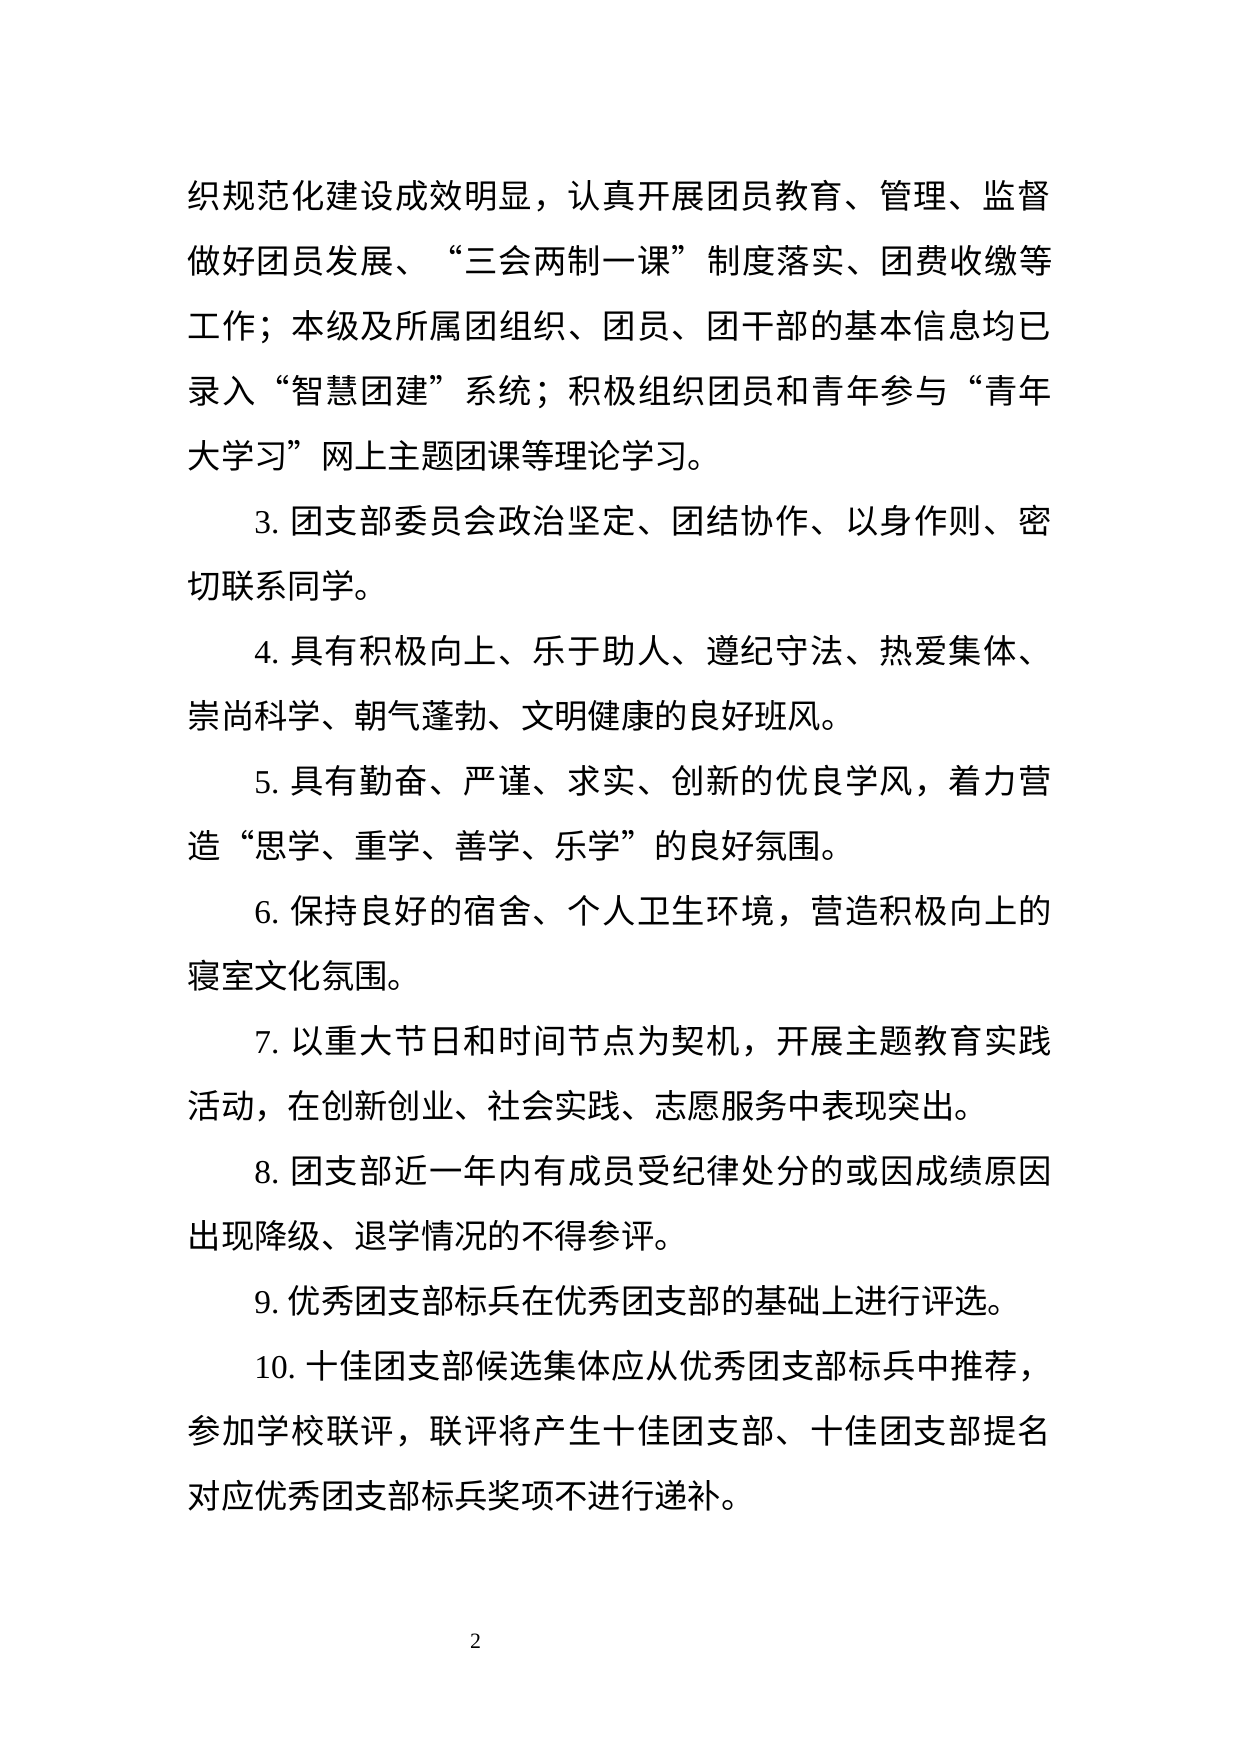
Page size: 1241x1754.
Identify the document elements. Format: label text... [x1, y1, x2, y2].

text 6. 保持良好的宿舍、个人卫生环境，营造积极向上的寝室文化氛围。 [187, 877, 1053, 1007]
text 8. 团支部近一年内有成员受纪律处分的或因成绩原因出现降级、退学情况的不得参评。 [187, 1137, 1053, 1267]
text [187, 162, 1053, 487]
text 10. 十佳团支部候选集体应从优秀团支部标兵中推荐，参加学校联评，联评将产生十佳团支部、十佳团支部提名，对应优秀团支部标兵奖项不进行递补。 [187, 1332, 1053, 1527]
text 7. 以重大节日和时间节点为契机，开展主题教育实践活动，在创新创业、社会实践、志愿服务中表现突出。 [187, 1007, 1053, 1137]
text 3. 团支部委员会政治坚定、团结协作、以身作则、密切联系同学。 [187, 487, 1053, 617]
text 9. 优秀团支部标兵在优秀团支部的基础上进行评选。 [187, 1267, 1053, 1332]
text 5. 具有勤奋、严谨、求实、创新的优良学风，着力营造“思学、重学、善学、乐学”的良好氛围。 [187, 747, 1053, 877]
text 4. 具有积极向上、乐于助人、遵纪守法、热爱集体、崇尚科学、朝气蓬勃、文明健康的良好班风。 [187, 617, 1053, 747]
